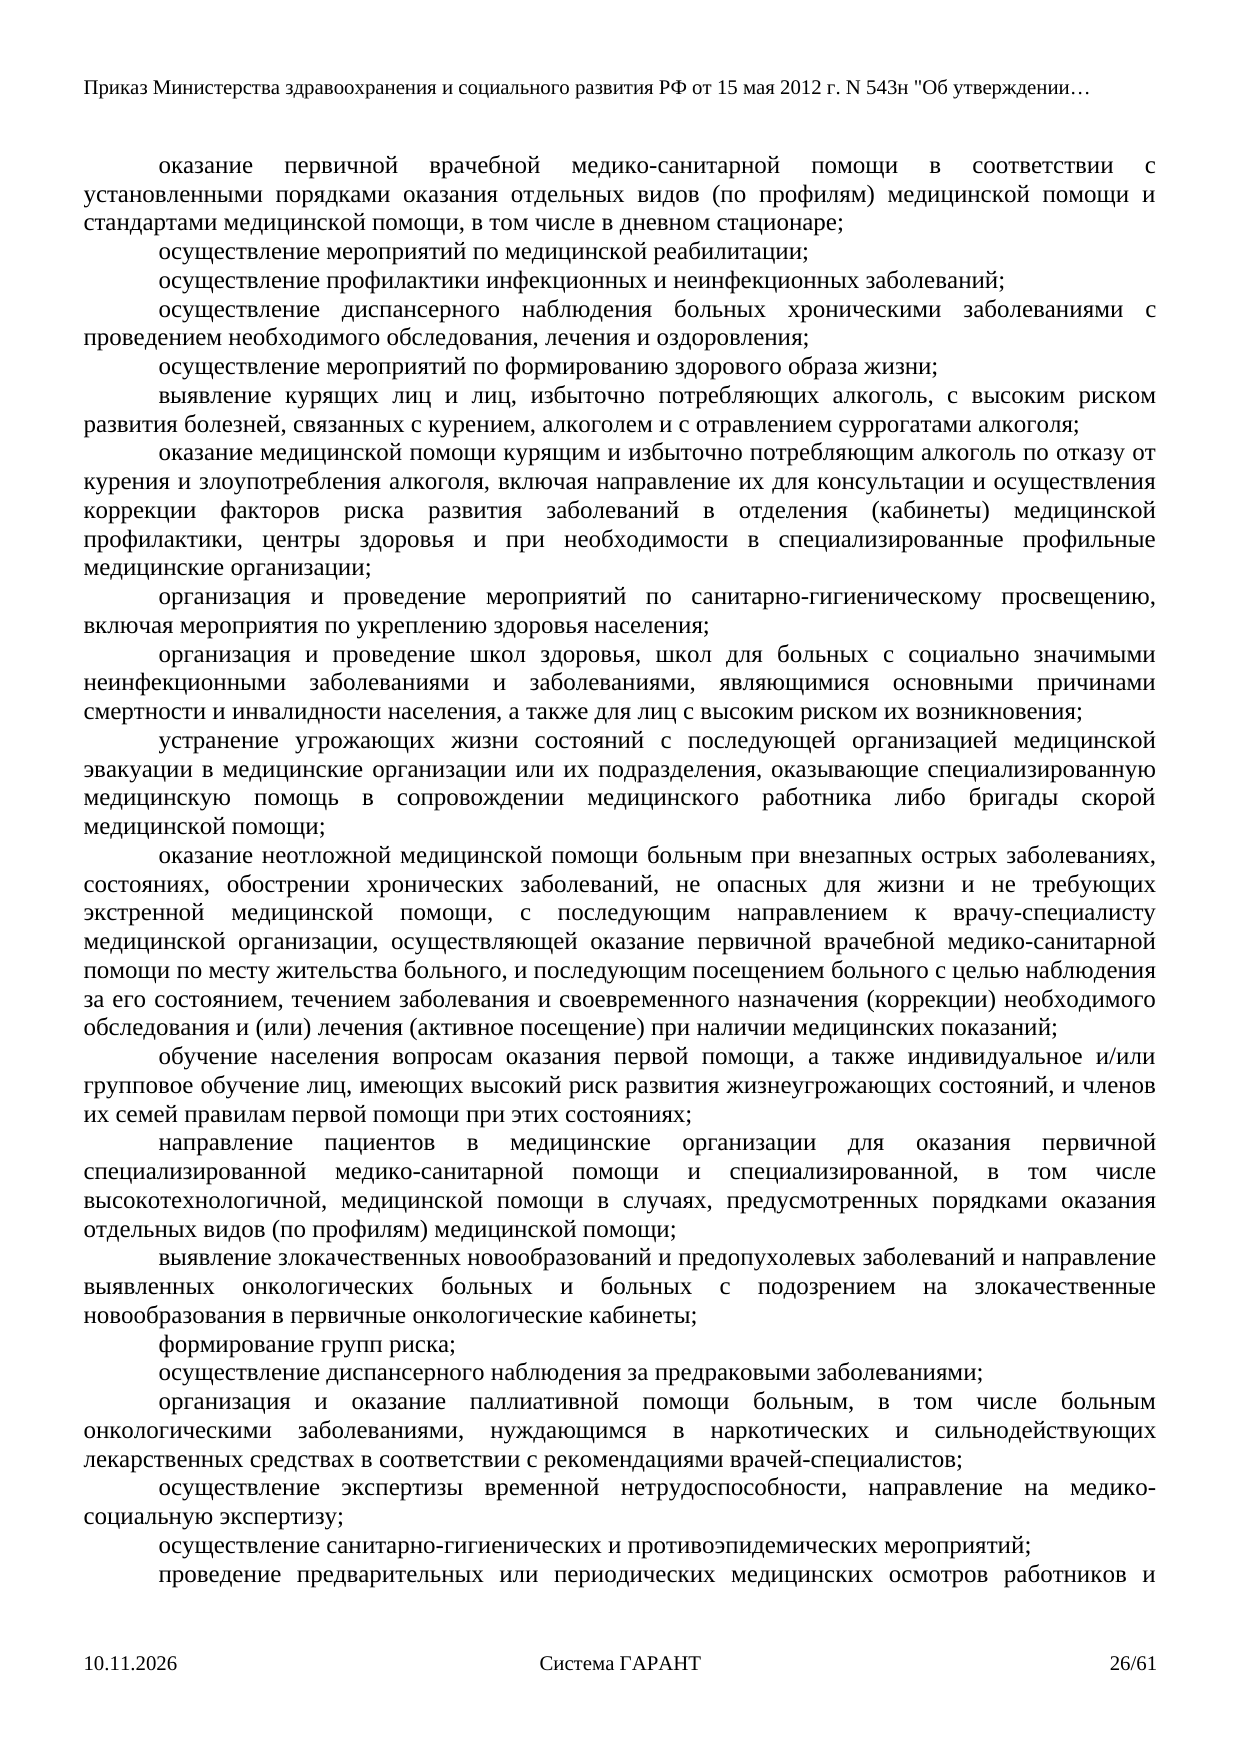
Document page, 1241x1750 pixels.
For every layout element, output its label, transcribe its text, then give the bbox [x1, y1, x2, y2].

text оказание медицинской помощи курящим и избыточно потребляющим алкоголь по отказу от курения и злоупотребления алкоголя, включая направление их для консультации и осуществления коррекции факторов риска развития заболеваний в отделения (кабинеты) медицинской профилактики, центры здоровья и при необходимости в специализированные профильные медицинские организации; [83, 437, 1157, 581]
text осуществление диспансерного наблюдения больных хроническими заболеваниями с проведением необходимого обследования, лечения и оздоровления; [83, 294, 1157, 351]
text осуществление мероприятий по медицинской реабилитации; [83, 236, 1157, 265]
text формирование групп риска; [83, 1329, 1157, 1357]
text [83, 1559, 1157, 1587]
text оказание неотложной медицинской помощи больным при внезапных острых заболеваниях, состояниях, обострении хронических заболеваний, не опасных для жизни и не требующих экстренной медицинской помощи, с последующим направлением к врачу-специалисту медицинской организации, осуществляющей оказание первичной врачебной медико-санитарной помощи по месту жительства больного, и последующим посещением больного с целью наблюдения за его состоянием, течением заболевания и своевременного назначения (коррекции) необходимого обследования и (или) лечения (активное посещение) при наличии медицинских показаний; [83, 840, 1157, 1041]
text устранение угрожающих жизни состояний с последующей организацией медицинской эвакуации в медицинские организации или их подразделения, оказывающие специализированную медицинскую помощь в сопровождении медицинского работника либо бригады скорой медицинской помощи; [83, 725, 1157, 840]
text осуществление экспертизы временной нетрудоспособности, направление на медико-социальную экспертизу; [83, 1472, 1157, 1530]
text осуществление мероприятий по формированию здорового образа жизни; [83, 351, 1157, 380]
text осуществление профилактики инфекционных и неинфекционных заболеваний; [83, 265, 1157, 294]
text организация и проведение школ здоровья, школ для больных с социально значимыми неинфекционными заболеваниями и заболеваниями, являющимися основными причинами смертности и инвалидности населения, а также для лиц с высоким риском их возникновения; [83, 639, 1157, 725]
text выявление курящих лиц и лиц, избыточно потребляющих алкоголь, с высоким риском развития болезней, связанных с курением, алкоголем и с отравлением суррогатами алкоголя; [83, 380, 1157, 437]
text обучение населения вопросам оказания первой помощи, а также индивидуальное и/или групповое обучение лиц, имеющих высокий риск развития жизнеугрожающих состояний, и членов их семей правилам первой помощи при этих состояниях; [83, 1041, 1157, 1127]
text направление пациентов в медицинские организации для оказания первичной специализированной медико-санитарной помощи и специализированной, в том числе высокотехнологичной, медицинской помощи в случаях, предусмотренных порядками оказания отдельных видов (по профилям) медицинской помощи; [83, 1127, 1157, 1242]
text оказание первичной врачебной медико-санитарной помощи в соответствии с установленными порядками оказания отдельных видов (по профилям) медицинской помощи и стандартами медицинской помощи, в том числе в дневном стационаре; [83, 150, 1157, 236]
text организация и оказание паллиативной помощи больным, в том числе больным онкологическими заболеваниями, нуждающимся в наркотических и сильнодействующих лекарственных средствах в соответствии с рекомендациями врачей-специалистов; [83, 1386, 1157, 1472]
text организация и проведение мероприятий по санитарно-гигиеническому просвещению, включая мероприятия по укреплению здоровья населения; [83, 581, 1157, 639]
text выявление злокачественных новообразований и предопухолевых заболеваний и направление выявленных онкологических больных и больных с подозрением на злокачественные новообразования в первичные онкологические кабинеты; [83, 1242, 1157, 1329]
text осуществление диспансерного наблюдения за предраковыми заболеваниями; [83, 1357, 1157, 1386]
text осуществление санитарно-гигиенических и противоэпидемических мероприятий; [83, 1530, 1157, 1559]
